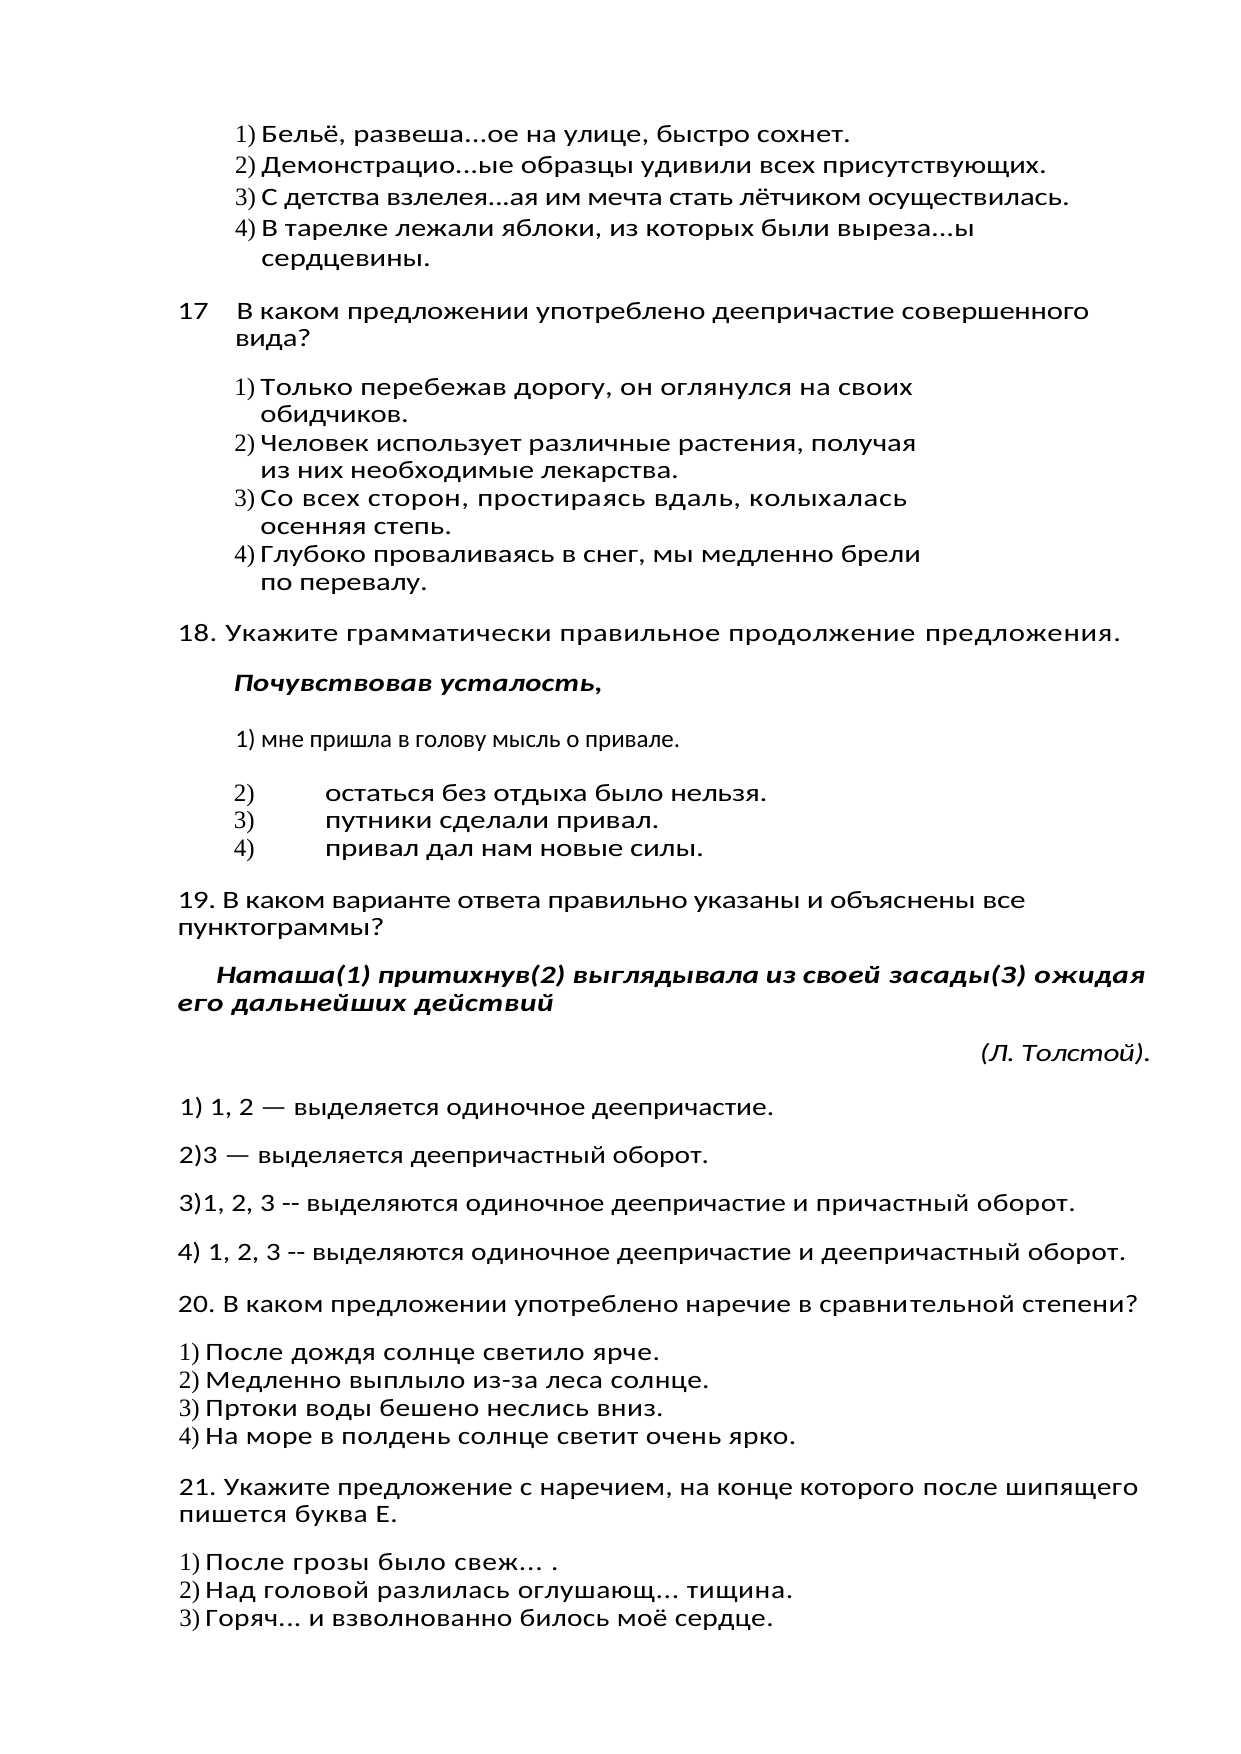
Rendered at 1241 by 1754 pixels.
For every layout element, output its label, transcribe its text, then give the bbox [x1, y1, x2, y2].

list В тарелке лежали яблоки, из которых были выреза...ы сердцевины. [235, 212, 1152, 273]
text 21. Укажите предложение с наречием, на конце которого после шипящего пишется буква Е. [179, 1474, 1152, 1528]
list Пртоки воды бешено неслись вниз. [179, 1394, 1152, 1422]
text 1) 1, 2 — выделяется одиночное деепричастие. [179, 1093, 1152, 1121]
list остаться без отдыха было нельзя. [233, 779, 1152, 807]
text 20. В каком предложении употреблено наречие в сравнительной степени? [178, 1290, 1152, 1318]
list Демонстрацио...ые образцы удивили всех присутствующих. [235, 149, 1152, 180]
text Наташа(1) притихнув(2) выглядывала из своей засады(З) ожидая его дальнейших действий [177, 962, 1152, 1017]
list Бельё, развеша...ое на улице, быстро сохнет. [235, 118, 1152, 149]
list Глубоко проваливаясь в снег, мы медленно брели по перевалу. [234, 540, 1152, 596]
list путники сделали привал. [177, 807, 1152, 834]
text Почувствовав усталость, [233, 668, 1152, 698]
text 17 В каком предложении употреблено деепричастие совершенного вида? [177, 297, 1152, 352]
list После грозы было свеж... . [179, 1549, 1152, 1576]
text 19. В каком варианте ответа правильно указаны и объяснены все пунктограммы? [177, 887, 1152, 941]
list Горяч... и взволнованно билось моё сердце. [179, 1604, 1152, 1632]
text 4) 1, 2, 3 -- выделяются одиночное деепричастие и деепричастный оборот. [177, 1238, 1152, 1266]
list На море в полдень солнце светит очень ярко. [179, 1422, 1152, 1449]
list Со всех сторон, простираясь вдаль, колыхалась осенняя степь. [234, 485, 1152, 540]
list Только перебежав дорогу, он оглянулся на своих обидчиков. [234, 373, 1152, 428]
list привал дал нам новые силы. [177, 835, 1152, 862]
list Над головой разлилась оглушающ... тищина. [179, 1577, 1152, 1604]
text 1) мне пришла в голову мысль о привале. [235, 723, 1152, 754]
list После дождя солнце светило ярче. [179, 1338, 1152, 1366]
text 3)1, 2, 3 -- выделяются одиночное деепричастие и причастный оборот. [178, 1190, 1152, 1217]
list С детства взлелея...ая им мечта стать лётчиком осуществилась. [235, 181, 1152, 211]
text 18. Укажите грамматически правильное продолжение предложения. [177, 619, 1152, 647]
list Человек использует различные растения, получая из них необходимые лекарства. [234, 429, 1152, 484]
text 2)3 — выделяется деепричастный оборот. [179, 1142, 1152, 1169]
list Медленно выплыло из-за леса солнце. [179, 1366, 1152, 1393]
text (Л. Толстой). [178, 1037, 1152, 1068]
